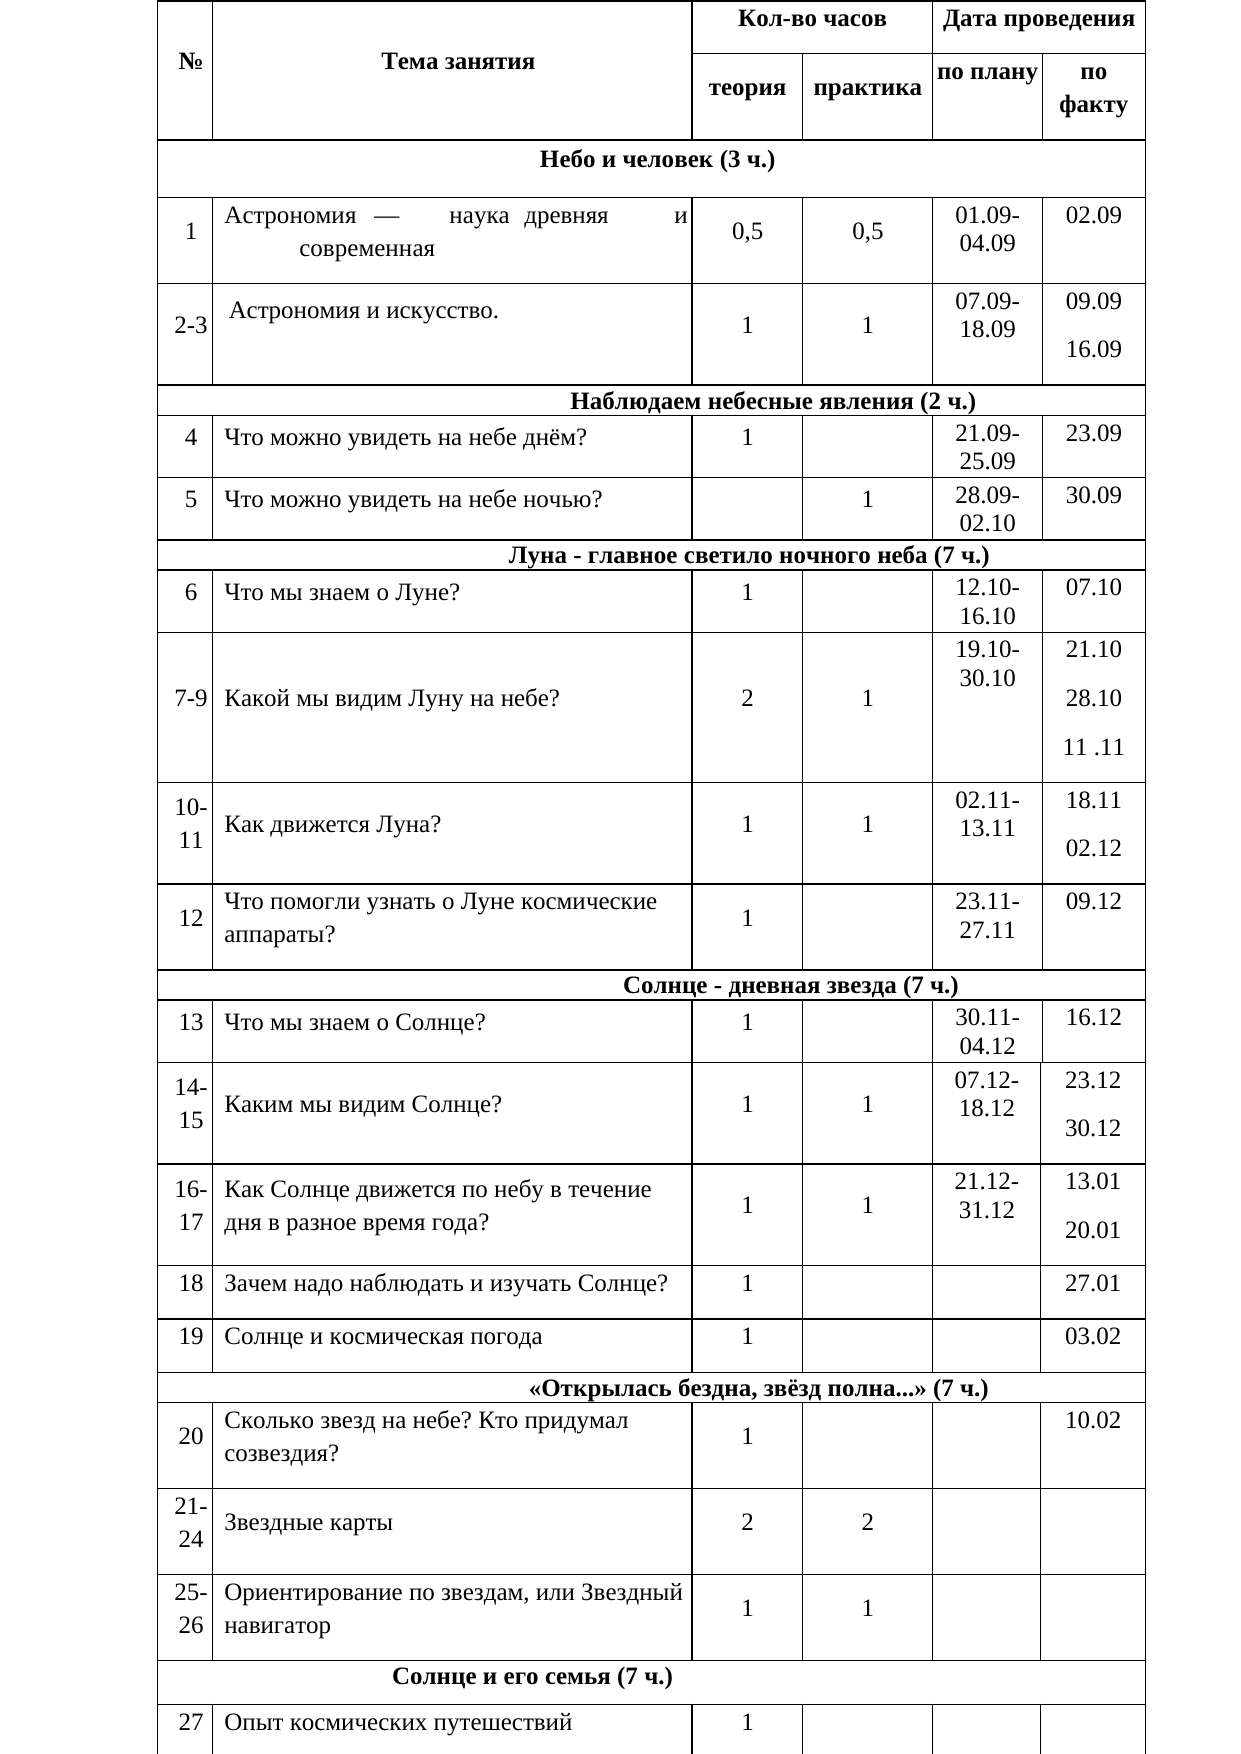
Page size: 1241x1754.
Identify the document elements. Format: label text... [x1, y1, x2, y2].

table_cell 1 [803, 633, 932, 782]
table_cell по плану [933, 54, 1042, 139]
table_cell теория [693, 54, 802, 139]
table_cell 12.10-16.10 [933, 571, 1042, 631]
table_cell по факту [1043, 54, 1145, 139]
table_cell 2-3 [158, 284, 212, 384]
table_cell [933, 1489, 1040, 1573]
table_cell 21-24 [158, 1489, 212, 1573]
table_cell 1 [158, 198, 212, 283]
table_cell 01.09-04.09 [933, 198, 1042, 283]
table_cell Астрономия и искусство. [213, 284, 691, 384]
table_cell [933, 1266, 1040, 1318]
table_header № [158, 2, 212, 139]
table_cell Астрономия — наука древняя и современная [213, 198, 691, 283]
table_cell 2 [693, 633, 802, 782]
table_cell 20 [158, 1403, 212, 1488]
table_cell 30.11-04.12 [933, 1001, 1042, 1062]
table_cell [1041, 1575, 1145, 1659]
table_cell 21.09-25.09 [933, 416, 1042, 477]
table_cell 18.11 02.12 [1043, 783, 1145, 883]
table_cell 21.12-31.12 [933, 1165, 1040, 1265]
table_cell Как Солнце движется по небу в течение дня в разное время года? [213, 1165, 691, 1265]
table_cell Солнце - дневная звезда (7 ч.) [158, 971, 1145, 999]
table_cell 1 [803, 284, 932, 384]
table_cell 03.02 [1041, 1320, 1145, 1371]
table_cell [803, 885, 932, 969]
table_cell 14-15 [158, 1063, 212, 1163]
table_cell 30.09 [1043, 478, 1145, 539]
table_cell [803, 1001, 932, 1062]
table_cell 10-11 [158, 783, 212, 883]
table_cell [803, 1403, 932, 1488]
table_cell 1 [803, 1165, 932, 1265]
table_cell 07.10 [1043, 571, 1145, 631]
table_cell Звездные карты [213, 1489, 691, 1573]
table_cell Что помогли узнать о Луне космические аппараты? [213, 885, 691, 969]
table_cell 19 [158, 1320, 212, 1371]
table_cell 27 [158, 1705, 212, 1754]
table_cell 1 [693, 571, 802, 631]
table_cell 5 [158, 478, 212, 539]
table_cell [933, 1403, 1040, 1488]
table_cell 1 [693, 1320, 802, 1371]
table_cell Зачем надо наблюдать и изучать Солнце? [213, 1266, 691, 1318]
table_cell [933, 1705, 1040, 1754]
table_cell [803, 571, 932, 631]
table_cell [803, 1705, 932, 1754]
table_cell Ориентирование по звездам, или Звездный навигатор [213, 1575, 691, 1659]
table_cell 1 [693, 1165, 802, 1265]
table_cell Что мы знаем о Луне? [213, 571, 691, 631]
table_cell 16.12 [1043, 1001, 1145, 1062]
table_header Кол-во часов [693, 2, 932, 53]
table_cell Наблюдаем небесные явления (2 ч.) [158, 386, 1145, 414]
table_cell 1 [693, 1001, 802, 1062]
table_cell [933, 1575, 1040, 1659]
table_cell Как движется Луна? [213, 783, 691, 883]
table_cell «Открылась бездна, звёзд полна...» (7 ч.) [158, 1373, 1145, 1402]
table_cell 16-17 [158, 1165, 212, 1265]
table_cell 1 [693, 1705, 802, 1754]
table_cell 23.12 30.12 [1041, 1063, 1145, 1163]
table_cell [803, 416, 932, 477]
table_cell 10.02 [1041, 1403, 1145, 1488]
table_cell Что можно увидеть на небе ночью? [213, 478, 691, 539]
table_cell Что можно увидеть на небе днём? [213, 416, 691, 477]
table_cell [803, 1266, 932, 1318]
table_cell 23.11-27.11 [933, 885, 1042, 969]
table_cell 0,5 [803, 198, 932, 283]
table_header Дата проведения [933, 2, 1145, 53]
table_cell 09.12 [1043, 885, 1145, 969]
table_cell 12 [158, 885, 212, 969]
table_cell 07.12-18.12 [933, 1063, 1040, 1163]
table_cell Что мы знаем о Солнце? [213, 1001, 691, 1062]
table_cell 28.09-02.10 [933, 478, 1042, 539]
table_cell 1 [693, 416, 802, 477]
table_cell 1 [693, 1063, 802, 1163]
table_header Тема занятия [213, 2, 691, 139]
table_cell Небо и человек (3 ч.) [158, 141, 1145, 197]
table_cell 1 [803, 1063, 932, 1163]
table_cell 09.09 16.09 [1043, 284, 1145, 384]
table_cell 1 [693, 1403, 802, 1488]
table_cell 1 [693, 1266, 802, 1318]
table_cell практика [803, 54, 932, 139]
table_cell 02.09 [1043, 198, 1145, 283]
table_cell 27.01 [1041, 1266, 1145, 1318]
table_cell 13 [158, 1001, 212, 1062]
table_cell [693, 478, 802, 539]
table_cell 23.09 [1043, 416, 1145, 477]
table_cell Опыт космических путешествий [213, 1705, 691, 1754]
table_cell 1 [803, 478, 932, 539]
table_cell 1 [803, 783, 932, 883]
table_cell 13.01 20.01 [1041, 1165, 1145, 1265]
table_cell 1 [693, 284, 802, 384]
table_cell Солнце и его семья (7 ч.) [158, 1661, 1145, 1703]
table_cell 6 [158, 571, 212, 631]
table_cell [933, 1320, 1040, 1371]
table_cell 07.09-18.09 [933, 284, 1042, 384]
table_cell 19.10-30.10 [933, 633, 1042, 782]
table_cell Какой мы видим Луну на небе? [213, 633, 691, 782]
table_cell Сколько звезд на небе? Кто придумал созвездия? [213, 1403, 691, 1488]
table_cell 1 [803, 1575, 932, 1659]
table_cell 18 [158, 1266, 212, 1318]
table_cell 1 [693, 1575, 802, 1659]
table_cell 21.10 28.10 11 .11 [1043, 633, 1145, 782]
table_cell [1041, 1705, 1145, 1754]
table_cell 1 [693, 783, 802, 883]
table_cell [1041, 1489, 1145, 1573]
table_cell [803, 1320, 932, 1371]
table_cell Солнце и космическая погода [213, 1320, 691, 1371]
table_cell 25-26 [158, 1575, 212, 1659]
table_cell 7-9 [158, 633, 212, 782]
table_cell 4 [158, 416, 212, 477]
table_cell Каким мы видим Солнце? [213, 1063, 691, 1163]
table_cell 2 [803, 1489, 932, 1573]
table_cell 02.11-13.11 [933, 783, 1042, 883]
table_cell 1 [693, 885, 802, 969]
table_cell 2 [693, 1489, 802, 1573]
table_cell Луна - главное светило ночного неба (7 ч.) [158, 541, 1145, 569]
table_cell 0,5 [693, 198, 802, 283]
